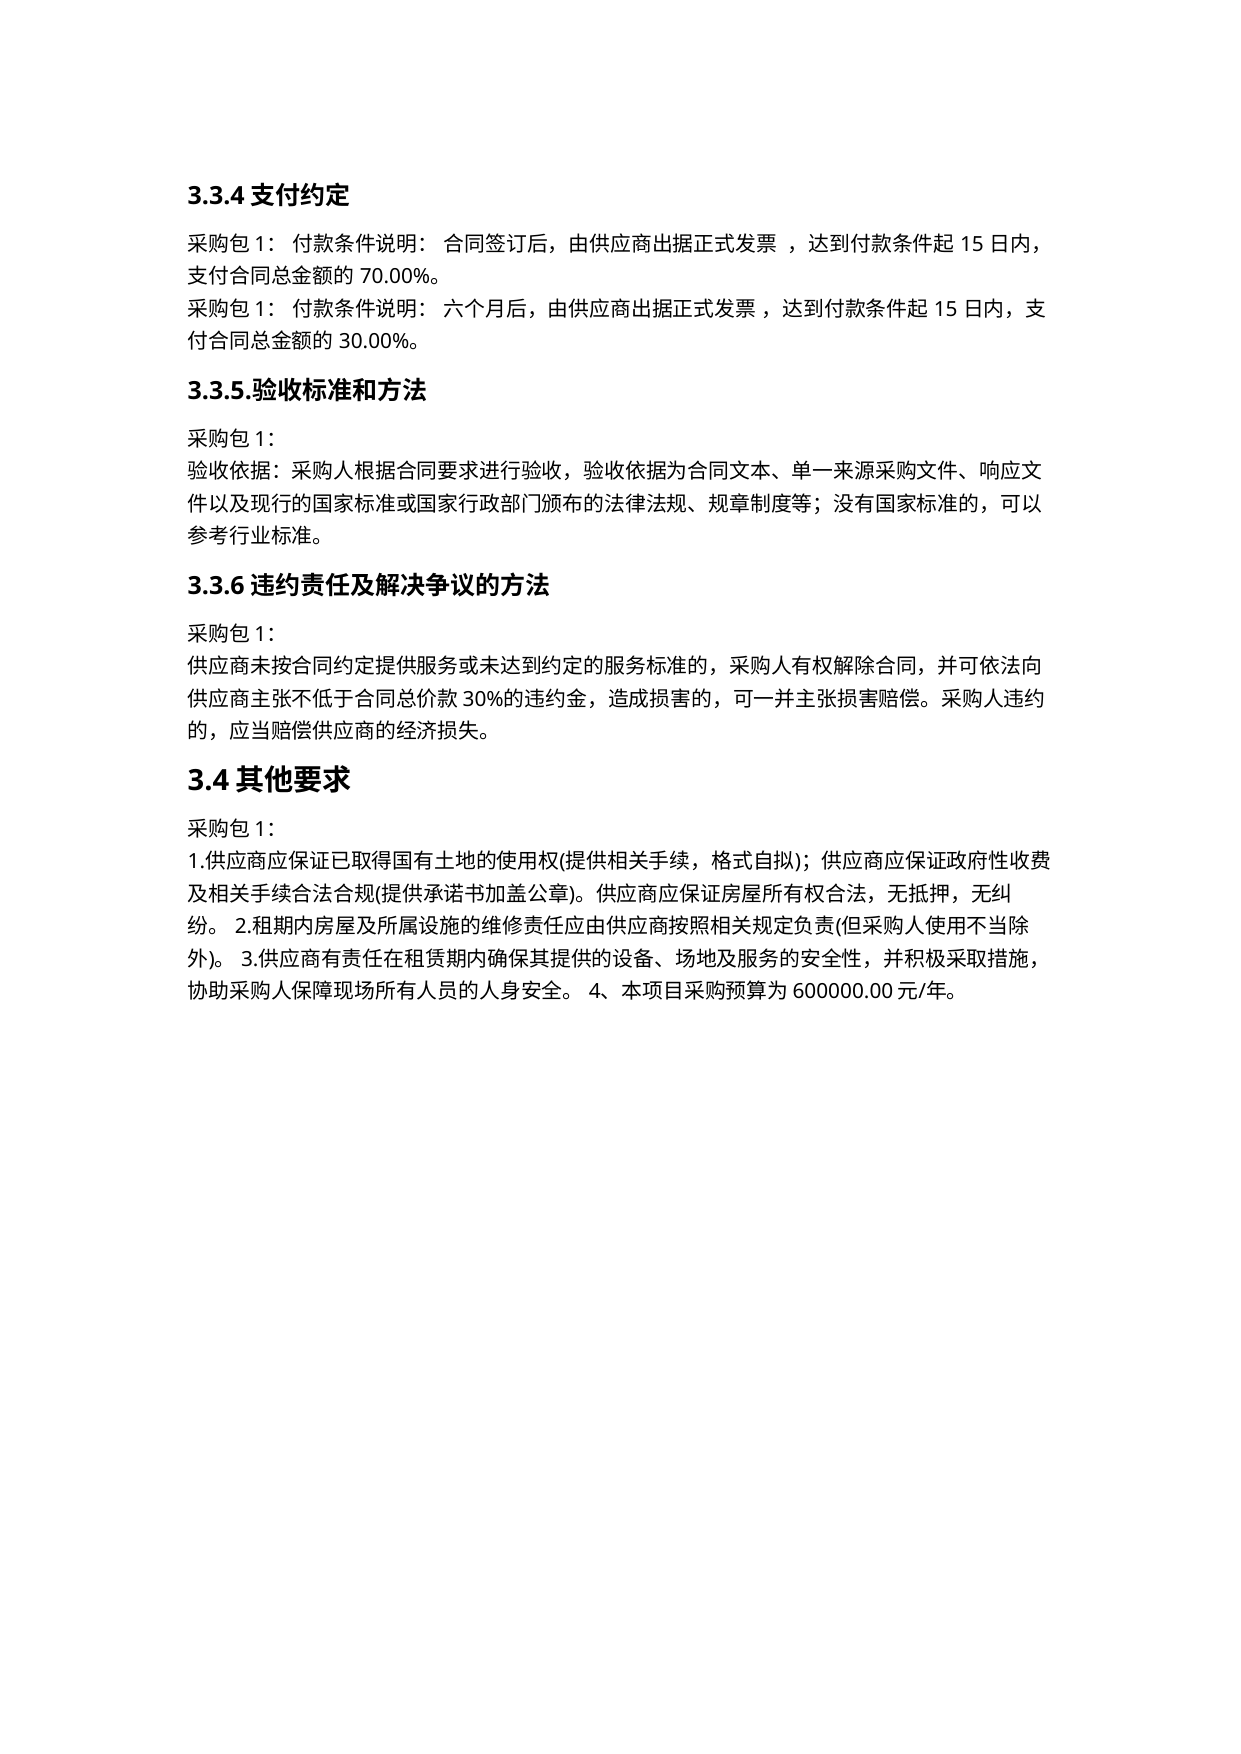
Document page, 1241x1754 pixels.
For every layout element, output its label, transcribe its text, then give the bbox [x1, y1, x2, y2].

text 供应商未按合同约定提供服务或未达到约定的服务标准的，采购人有权解除合同，并可依法向供应商主张不低于合同总价款30%的违约金，造成损害的，可一并主张损害赔偿。采购人违约的，应当赔偿供应商的经济损失。 [187, 649, 1053, 747]
text 采购包1： 付款条件说明： 六个月后，由供应商出据正式发票 ，达到付款条件起 15 日内，支付合同总金额的 30.00%。 [187, 292, 1053, 357]
text 采购包1： 付款条件说明： 合同签订后，由供应商出据正式发票 ，达到付款条件起 15 日内，支付合同总金额的 70.00%。 [187, 227, 1053, 292]
text 1.供应商应保证已取得国有土地的使用权(提供相关手续，格式自拟)；供应商应保证政府性收费及相关手续合法合规(提供承诺书加盖公章)。供应商应保证房屋所有权合法，无抵押，无纠纷。 2.租期内房屋及所属设施的维修责任应由供应商按照相关规定负责(但采购人使用不当除外)。 3.供应商有责任在租赁期内确保其提供的设备、场地及服务的安全性，并积极采取措施，协助采购人保障现场所有人员的人身安全。 4、本项目采购预算为600000.00元/年。 [187, 844, 1053, 1007]
text 3.4其他要求 [187, 747, 1053, 812]
text 采购包1： [187, 812, 1053, 844]
text 采购包1： [187, 617, 1053, 649]
text 3.3.6违约责任及解决争议的方法 [187, 552, 1053, 617]
text 3.3.5.验收标准和方法 [187, 357, 1053, 422]
text 采购包1： [187, 422, 1053, 454]
text 3.3.4支付约定 [187, 162, 1053, 227]
text 验收依据：采购人根据合同要求进行验收，验收依据为合同文本、单一来源采购文件、响应文件以及现行的国家标准或国家行政部门颁布的法律法规、规章制度等；没有国家标准的，可以参考行业标准。 [187, 454, 1053, 552]
